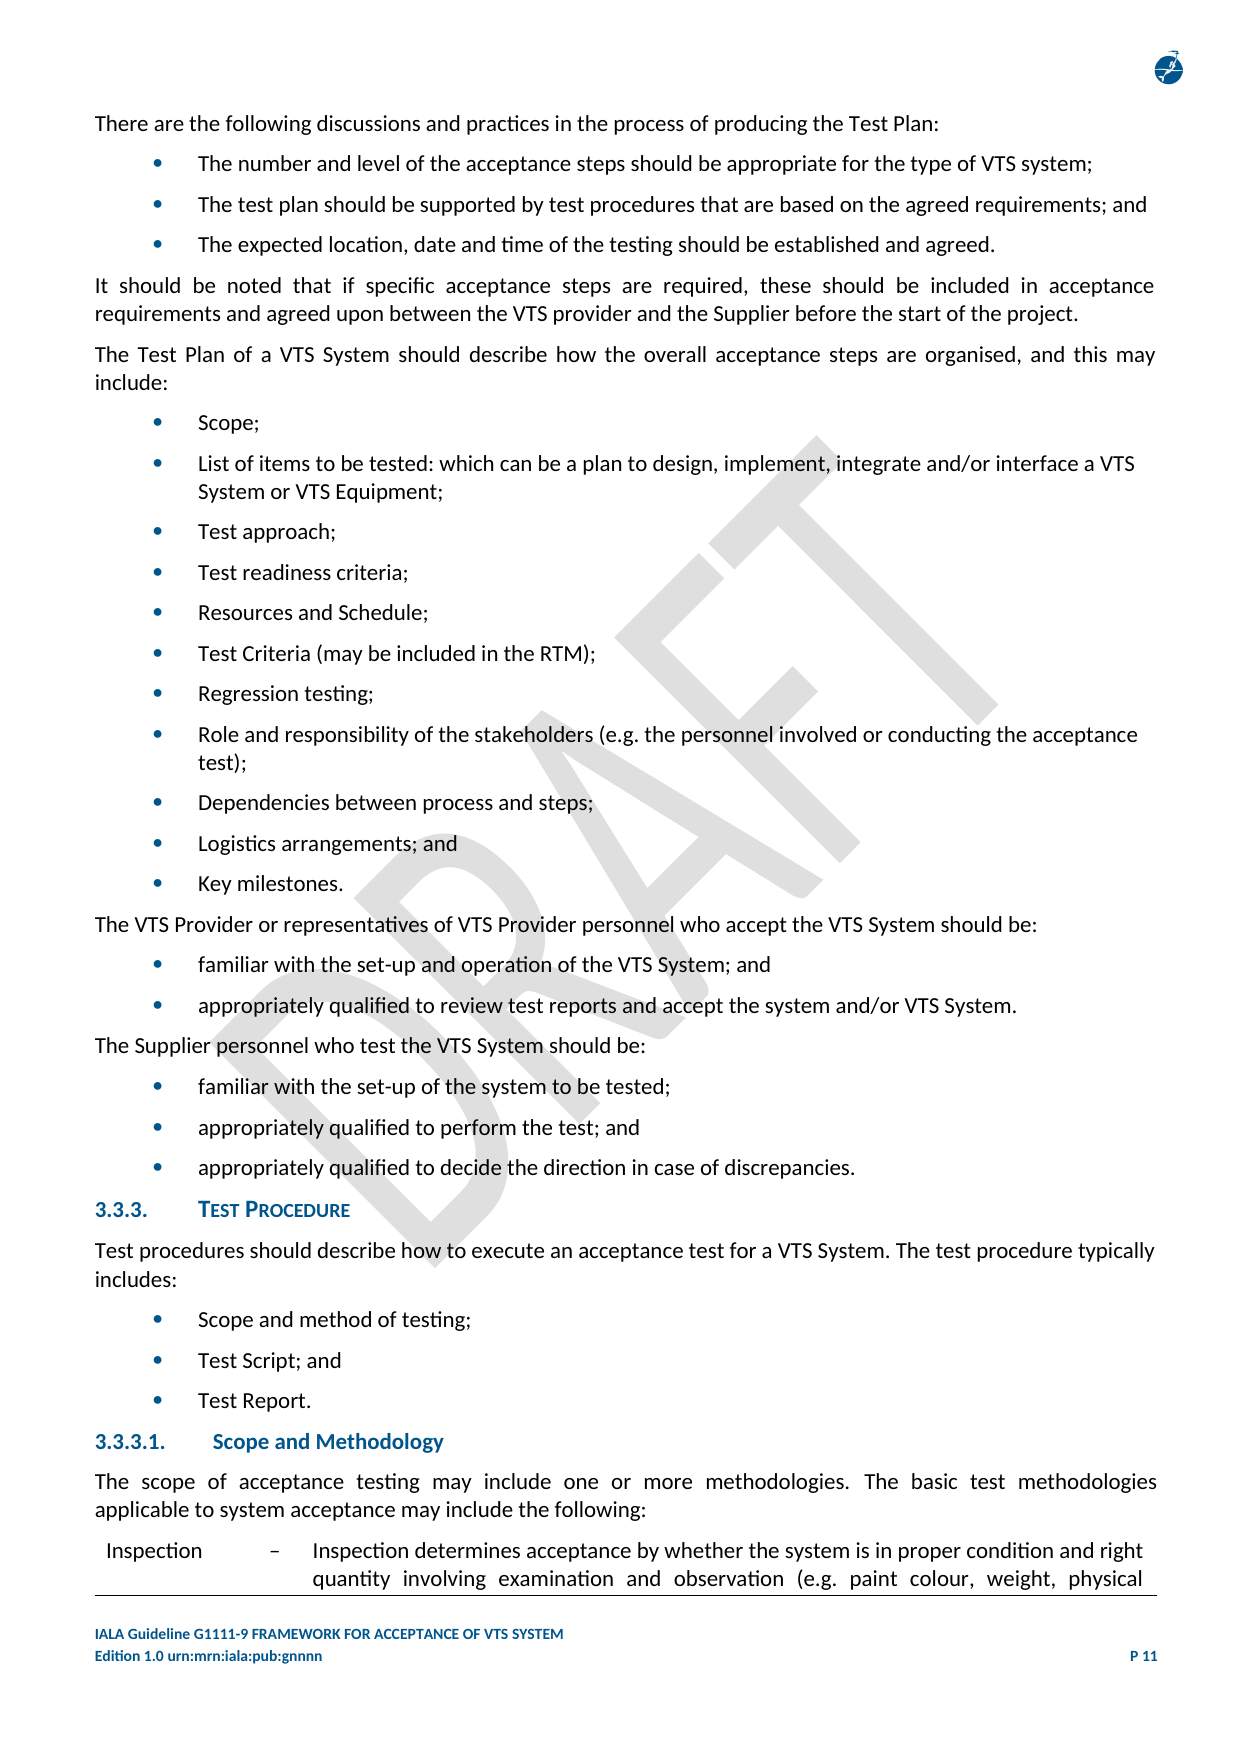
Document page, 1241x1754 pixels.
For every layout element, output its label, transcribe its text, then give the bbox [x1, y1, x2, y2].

text Key milestones. [153, 869, 1157, 897]
text Test Criteria (may be included in the RTM); [153, 639, 1157, 667]
text The number and level of the acceptance steps should be appropriate for the type of VTS system; [153, 149, 1157, 178]
text Test Report. [153, 1386, 1157, 1414]
table_header Inspection [95, 1536, 258, 1592]
text Test procedures should describe how to execute an acceptance test for a VTS System. The test procedure typically includes: [94, 1237, 1157, 1293]
text familiar with the set-up of the system to be tested; [153, 1072, 1157, 1100]
text List of items to be tested: which can be a plan to design, implement, integrate and/or interface a VTS System or VTS Equipment; [153, 449, 1157, 505]
text Dependencies between process and steps; [153, 788, 1157, 816]
text Scope; [153, 408, 1157, 436]
text Test readiness criteria; [153, 558, 1157, 586]
text There are the following discussions and practices in the process of producing the Test Plan: [94, 109, 1157, 137]
picture [1123, 0, 1241, 119]
text Test approach; [153, 517, 1157, 545]
text Role and responsibility of the stakeholders (e.g. the personnel involved or conducting the acceptance test); [153, 720, 1157, 776]
text Regression testing; [153, 679, 1157, 707]
text familiar with the set-up and operation of the VTS System; and [153, 951, 1157, 978]
text The scope of acceptance testing may include one or more methodologies. The basic test methodologies applicable to system acceptance may include the following: [94, 1467, 1157, 1523]
text The expected location, date and time of the testing should be established and agreed. [153, 231, 1157, 259]
text Logistics arrangements; and [153, 829, 1157, 857]
text It should be noted that if specific acceptance steps are required, these should be included in acceptance requirements and agreed upon between the VTS provider and the Supplier before the start of the project. [94, 271, 1157, 327]
text Scope and method of testing; [153, 1305, 1157, 1333]
text appropriately qualified to perform the test; and [153, 1113, 1157, 1141]
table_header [301, 1536, 1156, 1592]
text The VTS Provider or representatives of VTS Provider personnel who accept the VTS System should be: [94, 910, 1157, 938]
subtitle Scope and Methodology [94, 1427, 1054, 1455]
subtitle Test Procedure [94, 1194, 1069, 1224]
text The Supplier personnel who test the VTS System should be: [94, 1032, 1157, 1059]
text appropriately qualified to decide the direction in case of discrepancies. [153, 1153, 1157, 1181]
text Test Script; and [153, 1346, 1157, 1374]
text appropriately qualified to review test reports and accept the system and/or VTS System. [153, 991, 1157, 1019]
text Resources and Schedule; [153, 598, 1157, 626]
table_header – [258, 1536, 301, 1592]
text The test plan should be supported by test procedures that are based on the agreed requirements; and [153, 190, 1157, 218]
text The Test Plan of a VTS System should describe how the overall acceptance steps are organised, and this may include: [94, 340, 1157, 396]
